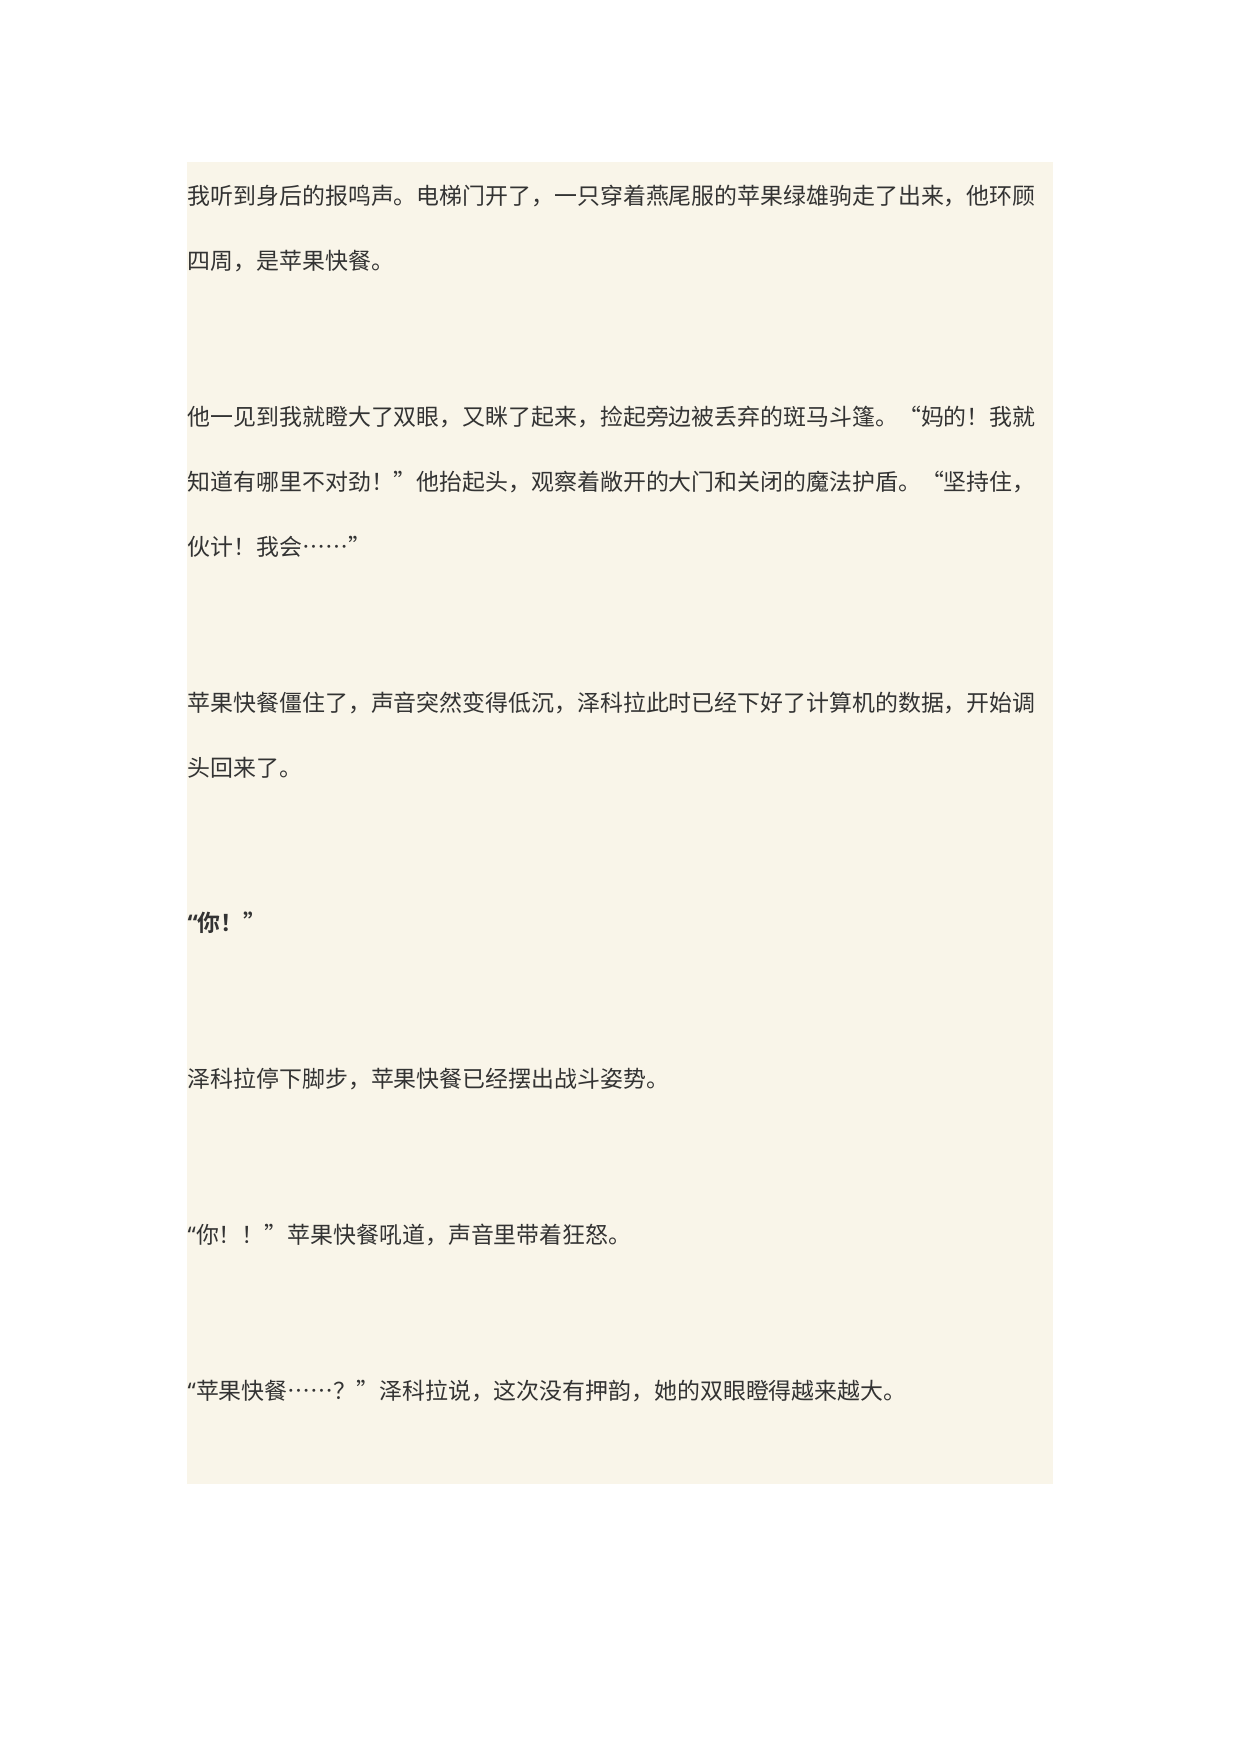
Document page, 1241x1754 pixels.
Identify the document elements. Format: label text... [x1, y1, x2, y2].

text 他一见到我就瞪大了双眼，又眯了起来，捡起旁边被丢弃的斑马斗篷。“妈的！我就知道有哪里不对劲！”他抬起头，观察着敞开的大门和关闭的魔法护盾。“坚持住，伙计！我会……” [187, 383, 1053, 578]
text “苹果快餐……？”泽科拉说，这次没有押韵，她的双眼瞪得越来越大。 [187, 1357, 1053, 1422]
text 泽科拉停下脚步，苹果快餐已经摆出战斗姿势。 [187, 1045, 1053, 1110]
text “你！！”苹果快餐吼道，声音里带着狂怒。 [187, 1201, 1053, 1266]
text 苹果快餐僵住了，声音突然变得低沉，泽科拉此时已经下好了计算机的数据，开始调头回来了。 [187, 669, 1053, 799]
text 我听到身后的报鸣声。电梯门开了，一只穿着燕尾服的苹果绿雄驹走了出来，他环顾四周，是苹果快餐。 [187, 162, 1053, 292]
text “你！” [187, 889, 1053, 954]
